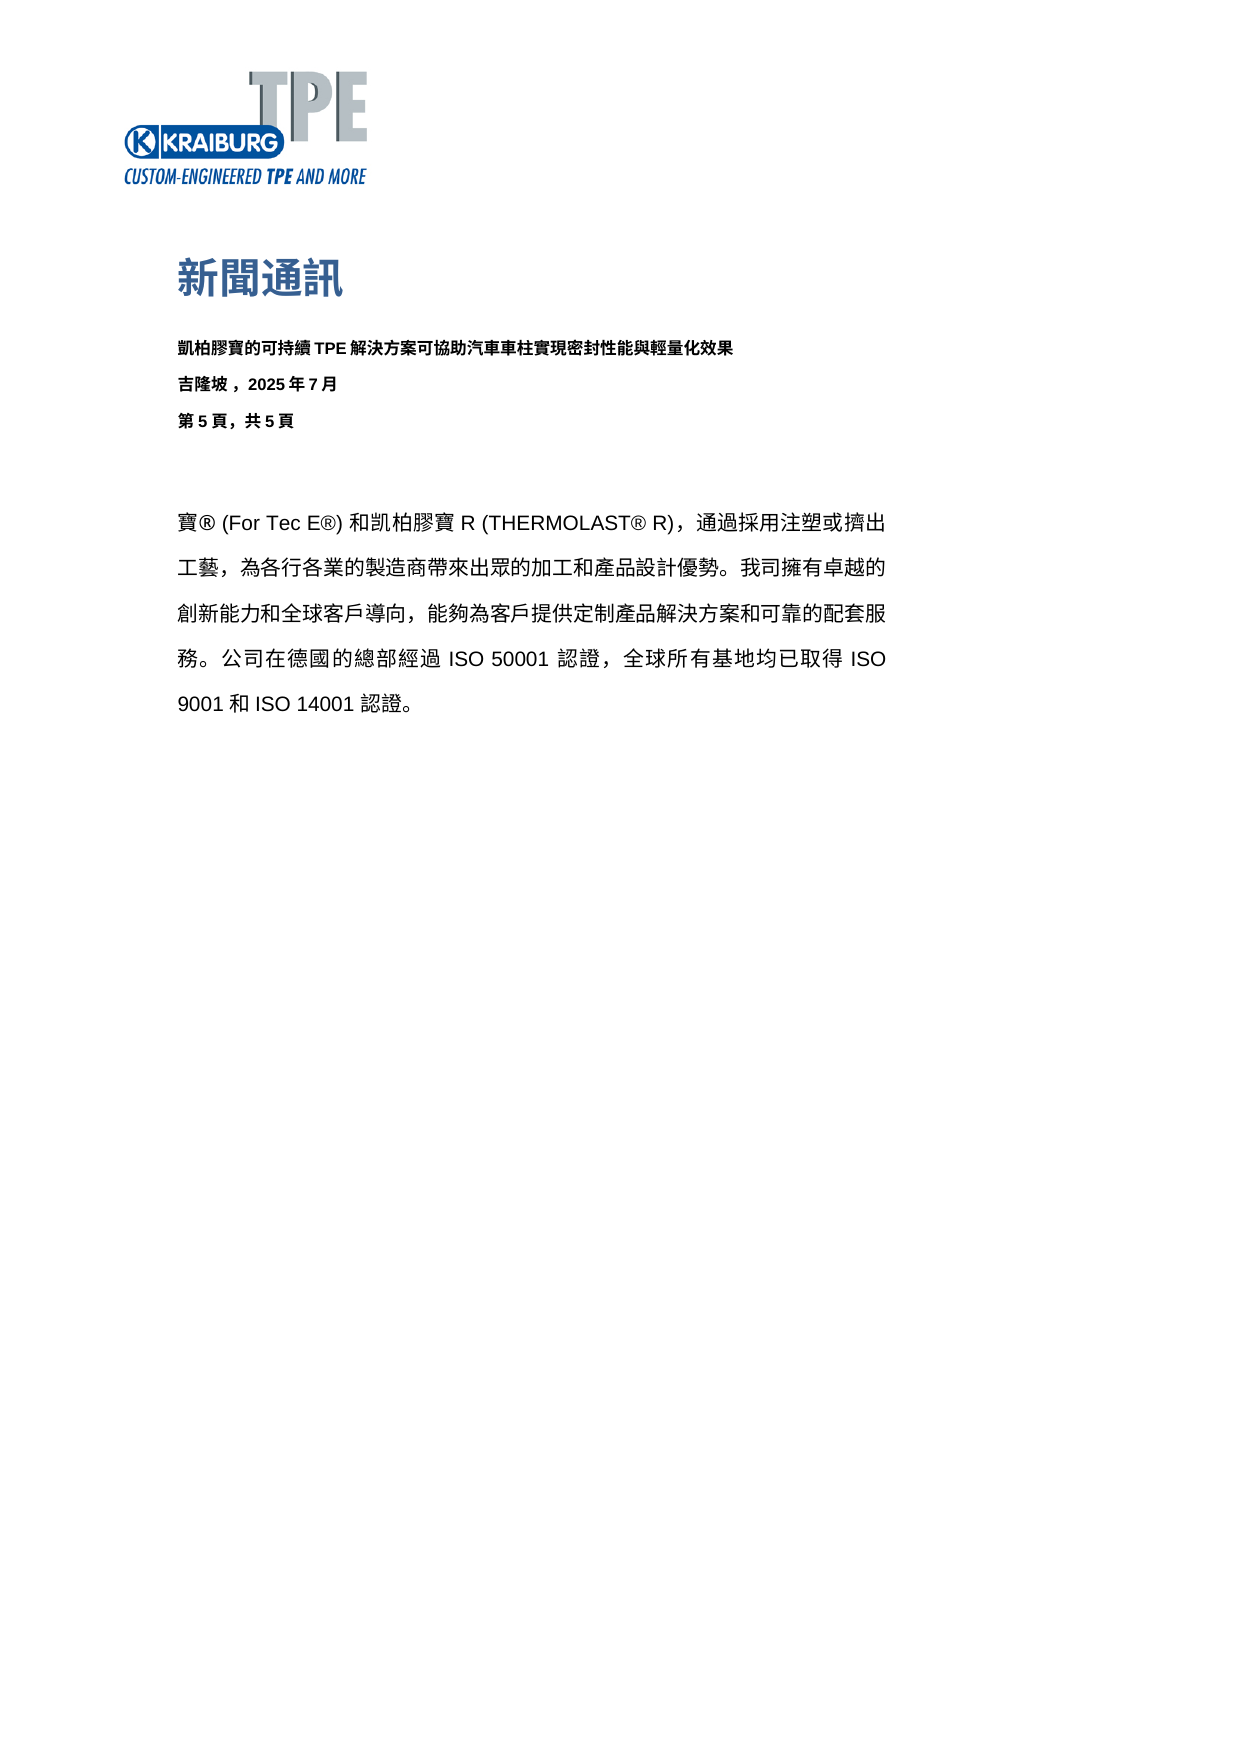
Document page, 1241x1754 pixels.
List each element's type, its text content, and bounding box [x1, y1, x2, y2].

picture [112, 55, 379, 200]
